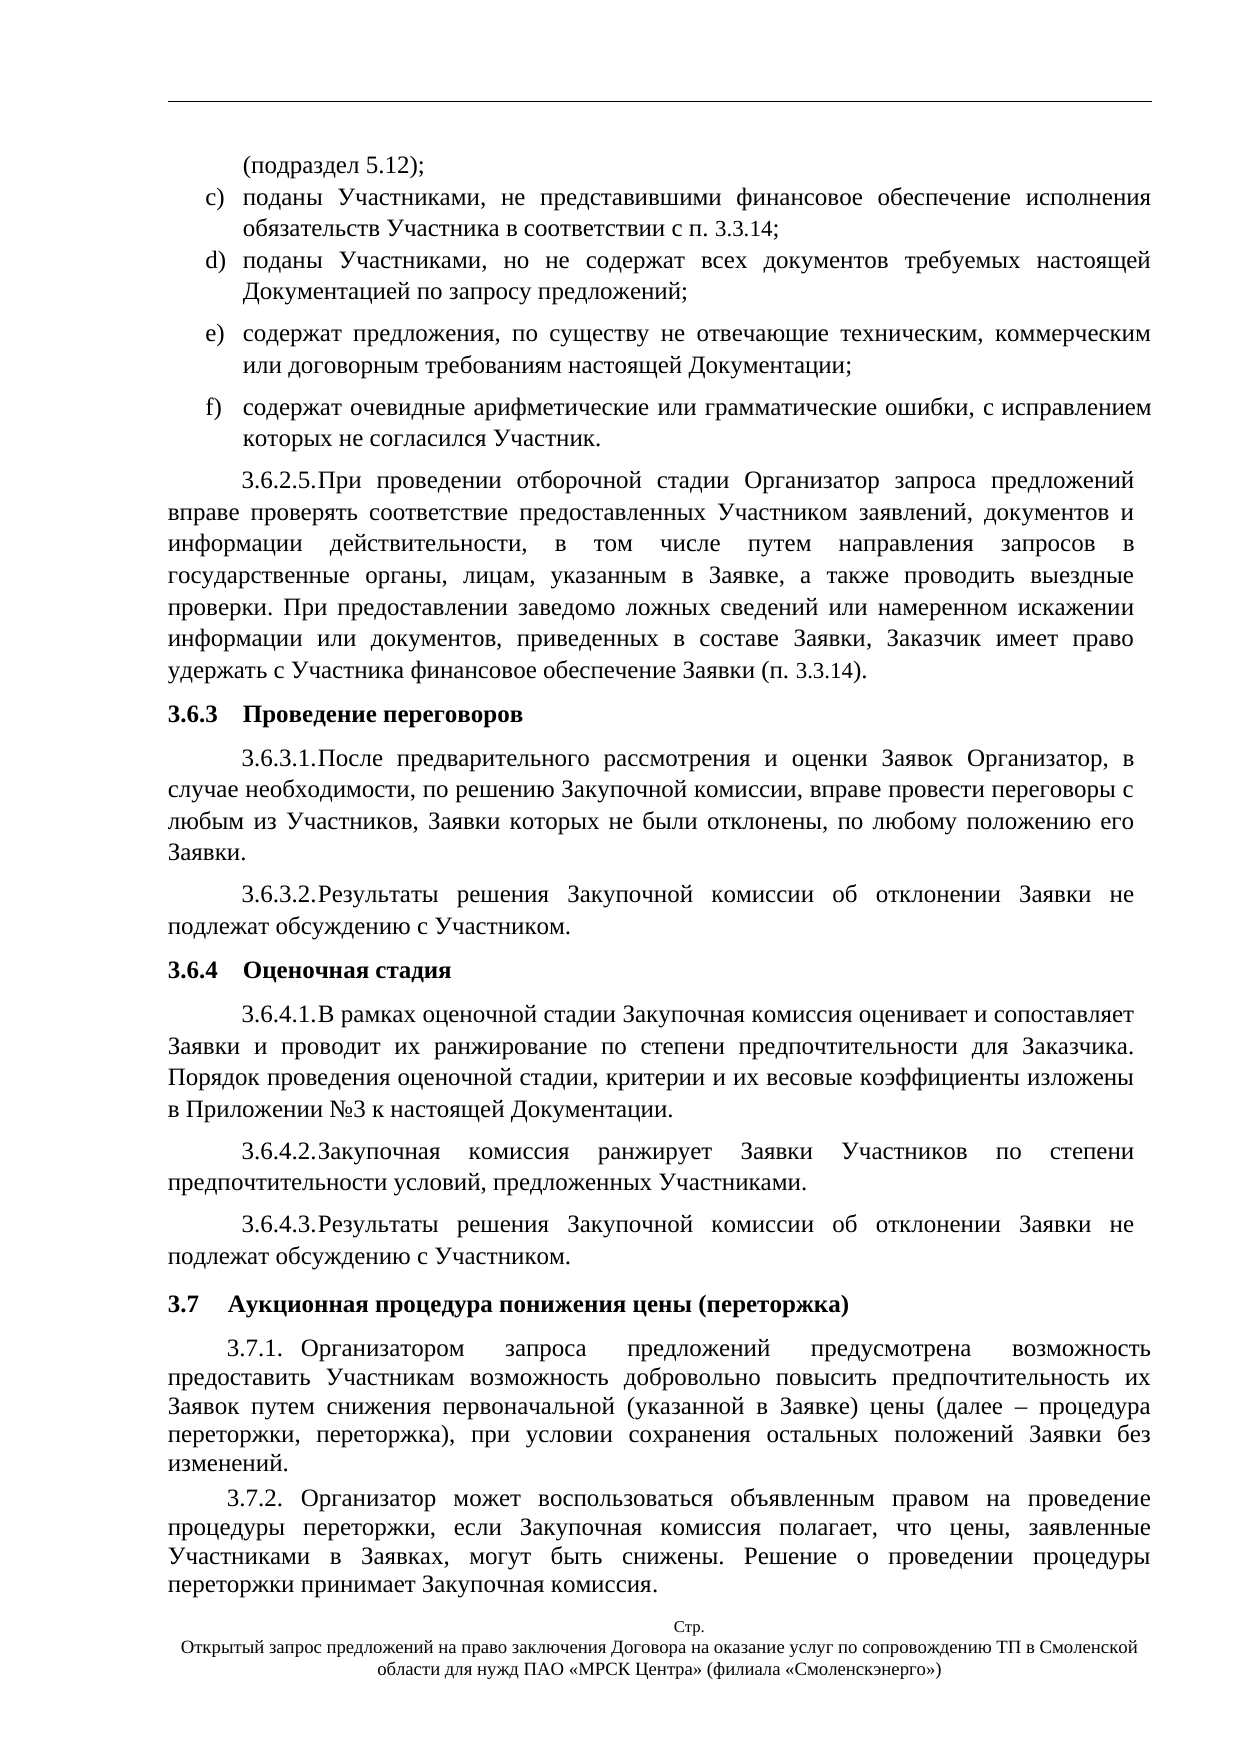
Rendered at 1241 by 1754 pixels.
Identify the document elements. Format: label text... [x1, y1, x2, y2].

list Организатором запроса предложений предусмотрена возможность предоставить Участникам возможность добровольно повысить предпочтительность их Заявок путем снижения первоначальной (указанной в Заявке) цены (далее – процедура переторжки, переторжка), при условии сохранения остальных положений Заявки без изменений. [168, 1333, 1152, 1477]
list Организатор может воспользоваться объявленным правом на проведение процедуры переторжки, если Закупочная комиссия полагает, что цены, заявленные Участниками в Заявках, могут быть снижены. Решение о проведении процедуры переторжки принимает Закупочная комиссия. [168, 1483, 1152, 1598]
subtitle Оценочная стадия [168, 955, 1152, 984]
list При проведении отборочной стадии Организатор запроса предложений вправе проверять соответствие предоставленных Участником заявлений, документов и информации действительности, в том числе путем направления запросов в государственные органы, лицам, указанным в Заявке, а также проводить выездные проверки. При предоставлении заведомо ложных сведений или намеренном искажении информации или документов, приведенных в составе Заявки, Заказчик имеет право удержать с Участника финансовое обеспечение Заявки (п. 3.3.14). [168, 465, 1135, 683]
subtitle Аукционная процедура понижения цены (переторжка) [168, 1289, 1152, 1318]
list В рамках оценочной стадии Закупочная комиссия оценивает и сопоставляет Заявки и проводит их ранжирование по степени предпочтительности для Заказчика. Порядок проведения оценочной стадии, критерии и их весовые коэффициенты изложены в Приложении №3 к настоящей Документации. [168, 999, 1135, 1123]
list поданы Участниками, не представившими финансовое обеспечение исполнения обязательств Участника в соответствии с п. 3.3.14; [205, 182, 1152, 242]
list содержат предложения, по существу не отвечающие техническим, коммерческим или договорным требованиям настоящей Документации; [205, 318, 1152, 378]
list Результаты решения Закупочной комиссии об отклонении Заявки не подлежат обсуждению с Участником. [168, 1209, 1135, 1270]
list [205, 150, 1152, 179]
list После предварительного рассмотрения и оценки Заявок Организатор, в случае необходимости, по решению Закупочной комиссии, вправе провести переговоры с любым из Участников, Заявки которых не были отклонены, по любому положению его Заявки. [168, 743, 1135, 866]
list Результаты решения Закупочной комиссии об отклонении Заявки не подлежат обсуждению с Участником. [168, 879, 1135, 940]
subtitle Проведение переговоров [168, 699, 1152, 727]
list Закупочная комиссия ранжирует Заявки Участников по степени предпочтительности условий, предложенных Участниками. [168, 1136, 1135, 1196]
list поданы Участниками, но не содержат всех документов требуемых настоящей Документацией по запросу предложений; [205, 245, 1152, 305]
list содержат очевидные арифметические или грамматические ошибки, с исправлением которых не согласился Участник. [205, 392, 1152, 452]
